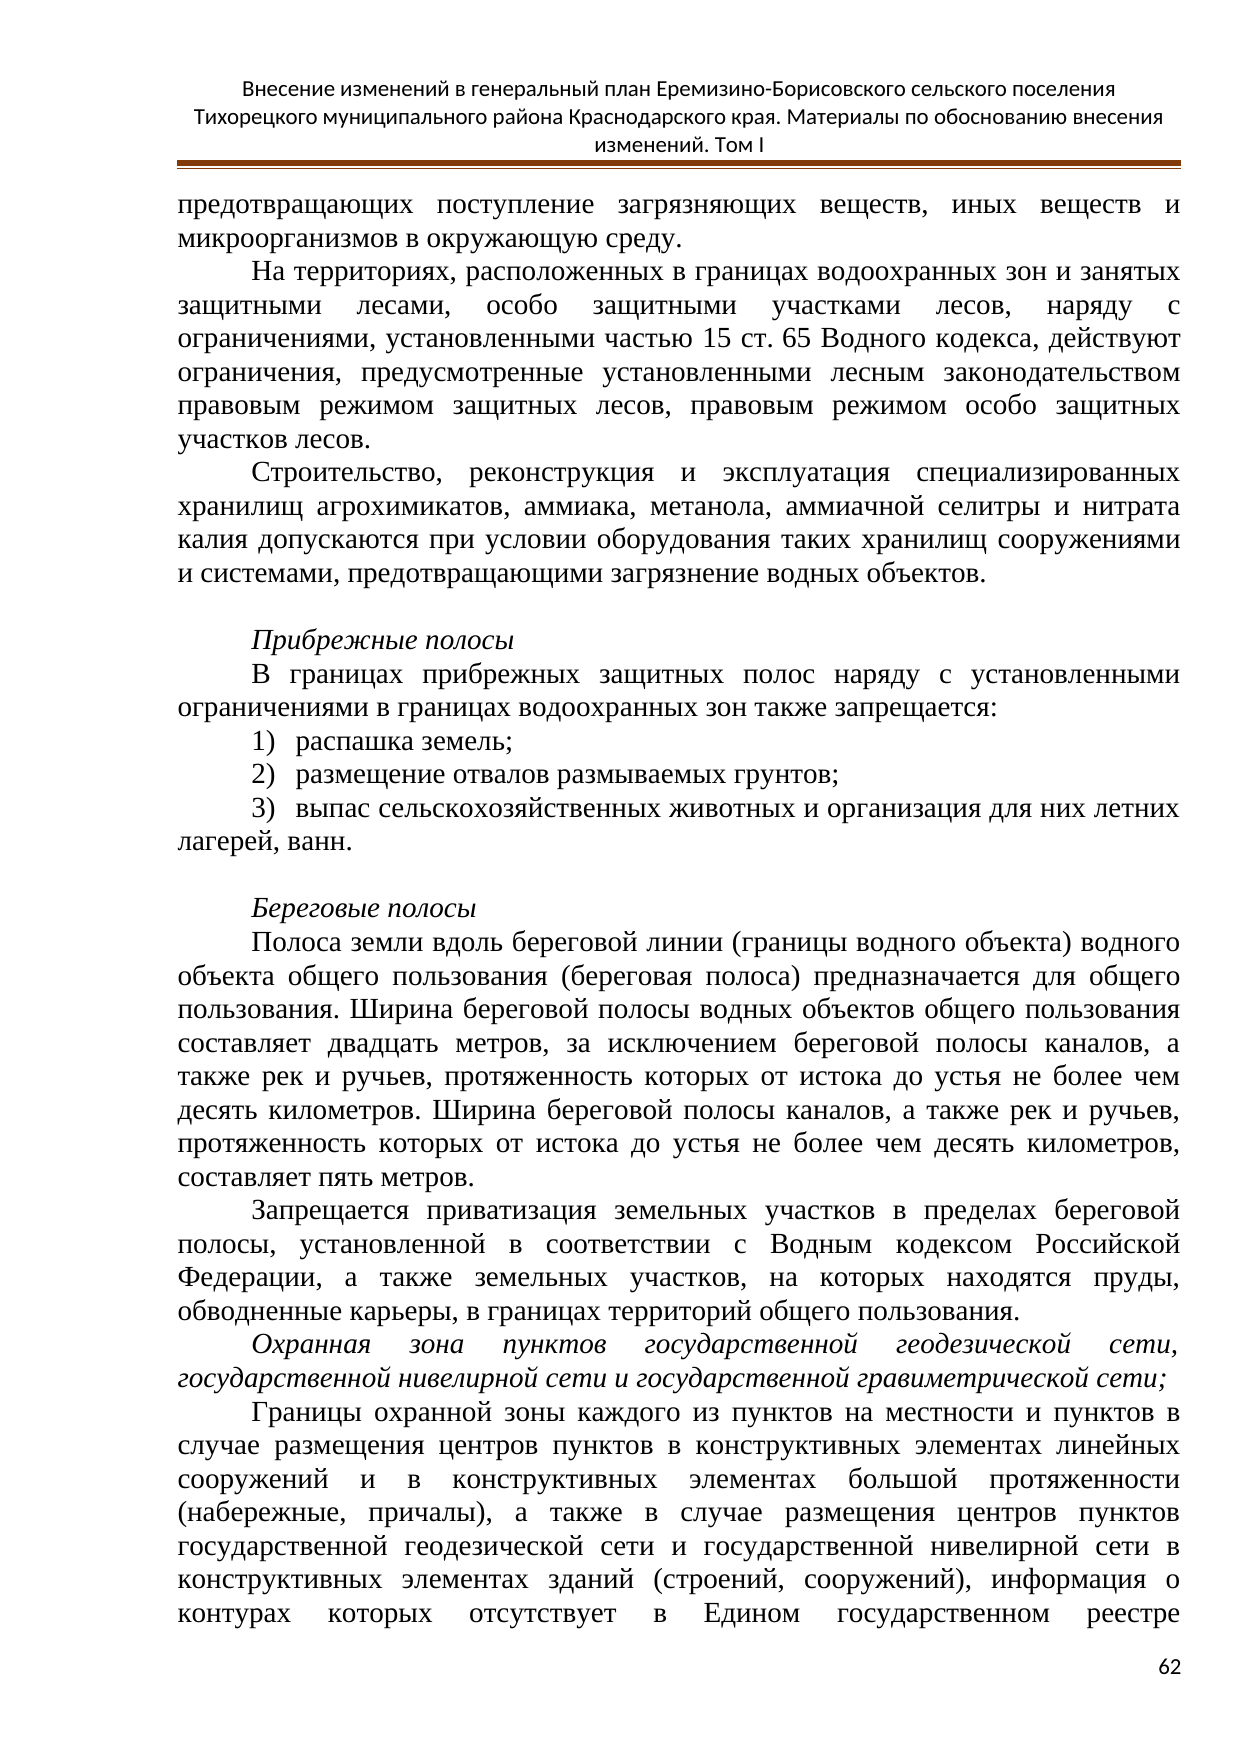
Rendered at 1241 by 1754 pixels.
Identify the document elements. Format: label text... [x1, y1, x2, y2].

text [177, 186, 1181, 253]
text Строительство, реконструкция и эксплуатация специализированных хранилищ агрохимикатов, аммиака, метанола, аммиачной селитры и нитрата калия допускаются при условии оборудования таких хранилищ сооружениями и системами, предотвращающими загрязнение водных объектов. [177, 454, 1181, 589]
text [177, 1394, 1181, 1628]
text На территориях, расположенных в границах водоохранных зон и занятых защитными лесами, особо защитными участками лесов, наряду с ограничениями, установленными частью 15 ст. 65 Водного кодекса, действуют ограничения, предусмотренные установленными лесным законодательством правовым режимом защитных лесов, правовым режимом особо защитных участков лесов. [177, 253, 1181, 454]
text Полоса земли вдоль береговой линии (границы водного объекта) водного объекта общего пользования (береговая полоса) предназначается для общего пользования. Ширина береговой полосы водных объектов общего пользования составляет двадцать метров, за исключением береговой полосы каналов, а также рек и ручьев, протяженность которых от истока до устья не более чем десять километров. Ширина береговой полосы каналов, а также рек и ручьев, протяженность которых от истока до устья не более чем десять километров, составляет пять метров. [177, 924, 1181, 1192]
list распашка земель; [177, 723, 1181, 756]
text Запрещается приватизация земельных участков в пределах береговой полосы, установленной в соответствии с Водным кодексом Российской Федерации, а также земельных участков, на которых находятся пруды, обводненные карьеры, в границах территорий общего пользования. [177, 1192, 1181, 1327]
text В границах прибрежных защитных полос наряду с установленными ограничениями в границах водоохранных зон также запрещается: [177, 656, 1181, 723]
text Охранная зона пунктов государственной геодезической сети, государственной нивелирной сети и государственной гравиметрической сети; [177, 1327, 1181, 1394]
text Береговые полосы [177, 891, 1181, 924]
text Прибрежные полосы [177, 622, 1181, 656]
list выпас сельскохозяйственных животных и организация для них летних лагерей, ванн. [177, 790, 1181, 857]
list размещение отвалов размываемых грунтов; [177, 756, 1181, 790]
